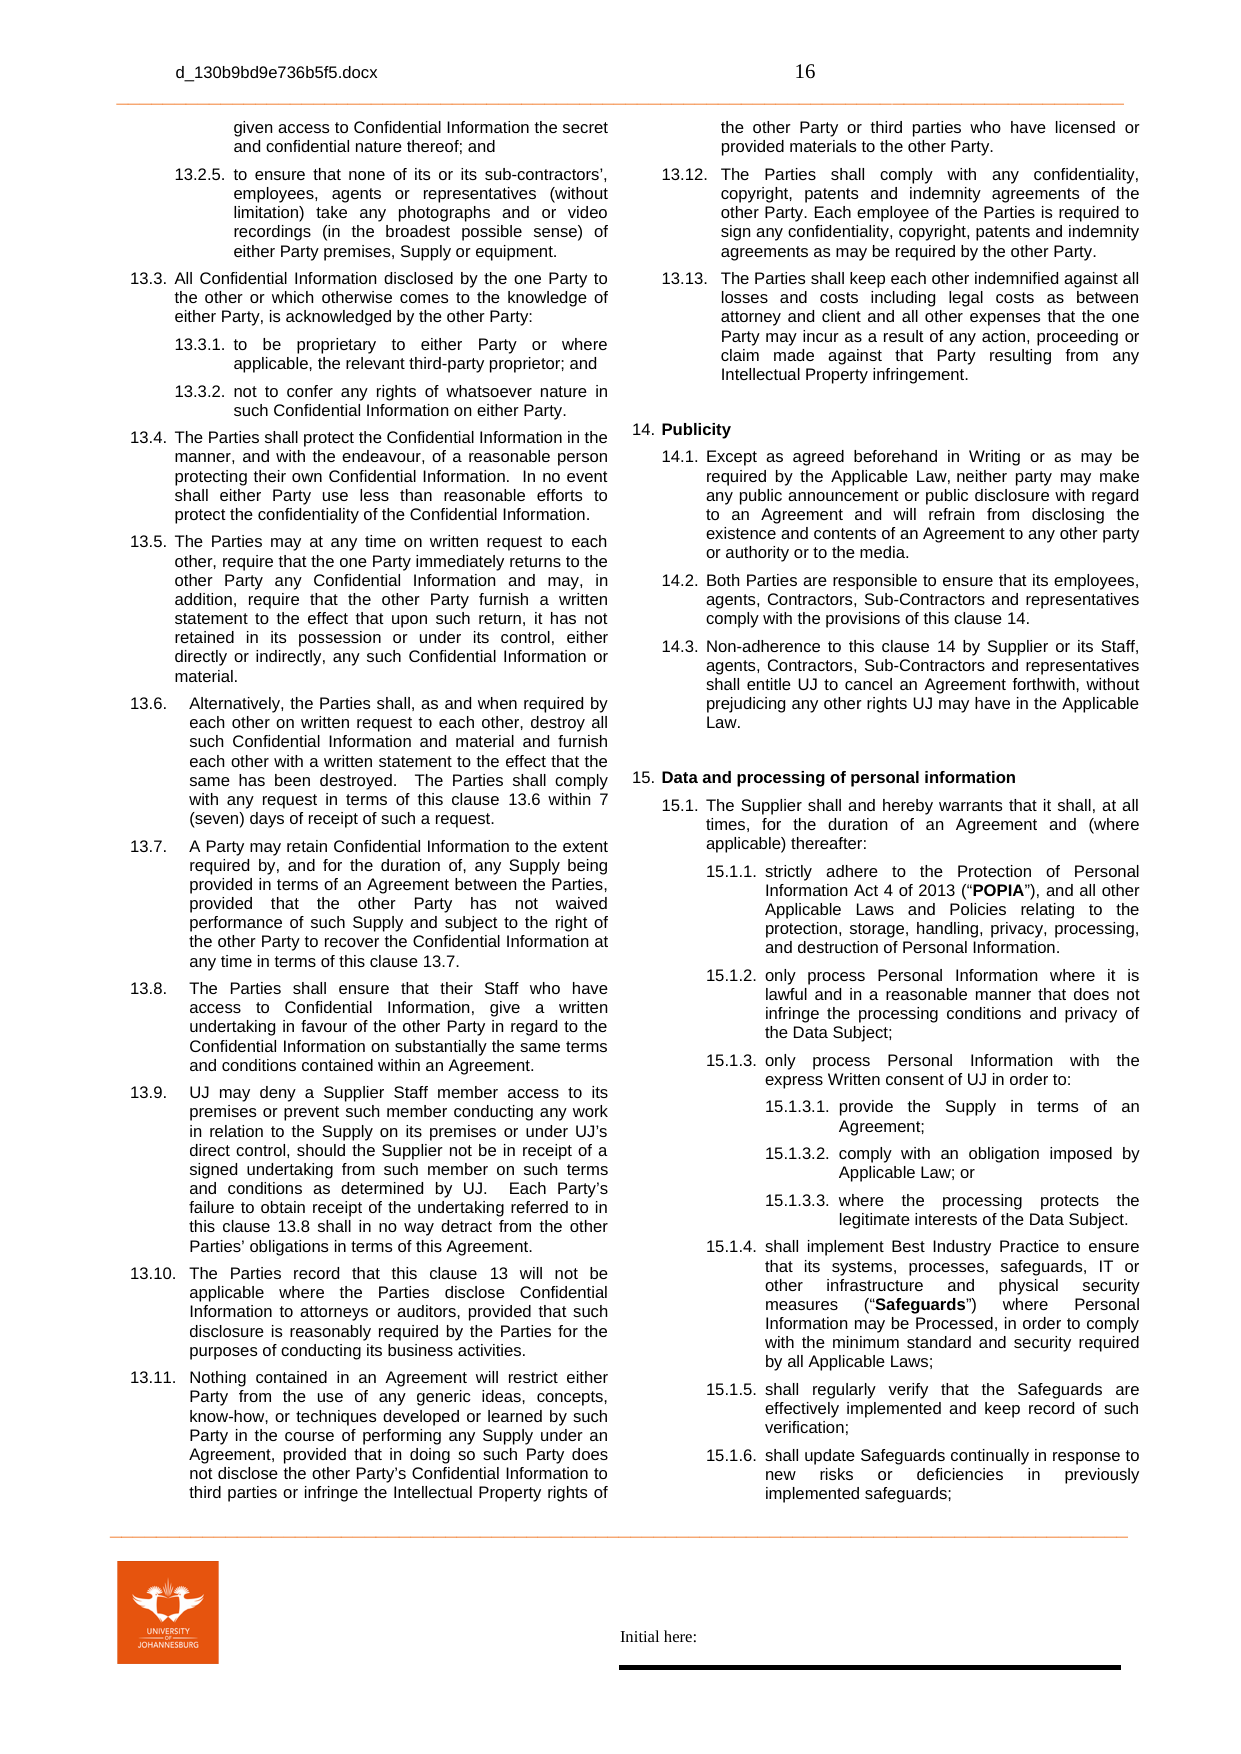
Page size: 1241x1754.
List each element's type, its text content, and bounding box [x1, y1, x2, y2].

list where the processing protects the legitimate interests of the Data Subject. [765, 1191, 1140, 1229]
list not to confer any rights of whatsoever nature in such Confidential Information on either Party. [174, 381, 608, 420]
list Nothing contained in an Agreement will restrict either Party from the use of any generic ideas, concepts, know-how, or techniques developed or learned by such Party in the course of performing any Supply under an Agreement, provided that in doing so such Party does not disclose the other Party’s Confidential Information to third parties or infringe the Intellectual Property rights of the other Party or third parties who have licensed or provided materials to the other Party. [130, 1368, 608, 1502]
list The Parties shall comply with any confidentiality, copyright, patents and indemnity agreements of the other Party. Each employee of the Parties is required to sign any confidentiality, copyright, patents and indemnity agreements as may be required by the other Party. [661, 165, 1140, 261]
list strictly adhere to the Protection of Personal Information Act 4 of 2013 (“POPIA”), and all other Applicable Laws and Policies relating to the protection, storage, handling, privacy, processing, and destruction of Personal Information. [706, 861, 1140, 957]
list The Parties may at any time on written request to each other, require that the one Party immediately returns to the other Party any Confidential Information and may, in addition, require that the other Party furnish a written statement to the effect that upon such return, it has not retained in its possession or under its control, either directly or indirectly, any such Confidential Information or material. [130, 532, 608, 686]
list shall update Safeguards continually in response to new risks or deficiencies in previously implemented safeguards; [706, 1446, 1140, 1503]
list shall implement Best Industry Practice to ensure that its systems, processes, safeguards, IT or other infrastructure and physical security measures (“Safeguards”) where Personal Information may be Processed, in order to comply with the minimum standard and security required by all Applicable Laws; [706, 1237, 1140, 1371]
list provide the Supply in terms of an Agreement; [765, 1097, 1140, 1136]
list The Parties shall protect the Confidential Information in the manner, and with the endeavour, of a reasonable person protecting their own Confidential Information. In no event shall either Party use less than reasonable efforts to protect the confidentiality of the Confidential Information. [130, 428, 608, 524]
list Both Parties are responsible to ensure that its employees, agents, Contractors, Sub-Contractors and representatives comply with the provisions of this clause 14. [661, 571, 1140, 628]
list to ensure that none of its or its sub-contractors’, employees, agents or representatives (without limitation) take any photographs and or video recordings (in the broadest possible sense) of either Party premises, Supply or equipment. [174, 165, 608, 261]
list Publicity [632, 420, 1140, 439]
list A Party may retain Confidential Information to the extent required by, and for the duration of, any Supply being provided in terms of an Agreement between the Parties, provided that the other Party has not waived performance of such Supply and subject to the right of the other Party to recover the Confidential Information at any time in terms of this clause 13.7. [130, 836, 608, 971]
list All Confidential Information disclosed by the one Party to the other or which otherwise comes to the knowledge of either Party, is acknowledged by the other Party: [130, 269, 608, 326]
list Except as agreed beforehand in Writing or as may be required by the Applicable Law, neither party may make any public announcement or public disclosure with regard to an Agreement and will refrain from disclosing the existence and contents of an Agreement to any other party or authority or to the media. [661, 447, 1140, 562]
list UJ may deny a Supplier Staff member access to its premises or prevent such member conducting any work in relation to the Supply on its premises or under UJ’s direct control, should the Supplier not be in receipt of a signed undertaking from such member on such terms and conditions as determined by UJ. Each Party’s failure to obtain receipt of the undertaking referred to in this clause 13.8 shall in no way detract from the other Parties’ obligations in terms of this Agreement. [130, 1083, 608, 1256]
list The Parties shall keep each other indemnified against all losses and costs including legal costs as between attorney and client and all other expenses that the one Party may incur as a result of any action, proceeding or claim made against that Party resulting from any Intellectual Property infringement. [661, 269, 1140, 384]
list The Parties record that this clause 13 will not be applicable where the Parties disclose Confidential Information to attorneys or auditors, provided that such disclosure is reasonably required by the Parties for the purposes of conducting its business activities. [130, 1264, 608, 1360]
list Data and processing of personal information [632, 768, 1140, 787]
list comply with an obligation imposed by Applicable Law; or [765, 1144, 1140, 1182]
list Alternatively, the Parties shall, as and when required by each other on written request to each other, destroy all such Confidential Information and material and furnish each other with a written statement to the effect that the same has been destroyed. The Parties shall comply with any request in terms of this clause 13.6 within 7 (seven) days of receipt of such a request. [130, 694, 608, 828]
list only process Personal Information with the express Written consent of UJ in order to: [706, 1051, 1140, 1089]
picture [117, 1561, 219, 1664]
list The Supplier shall and hereby warrants that it shall, at all times, for the duration of an Agreement and (where applicable) thereafter: [661, 796, 1140, 853]
list only process Personal Information where it is lawful and in a reasonable manner that does not infringe the processing conditions and privacy of the Data Subject; [706, 966, 1140, 1042]
list shall regularly verify that the Safeguards are effectively implemented and keep record of such verification; [706, 1380, 1140, 1437]
list to be proprietary to either Party or where applicable, the relevant third-party proprietor; and [174, 335, 608, 373]
list The Parties shall ensure that their Staff who have access to Confidential Information, give a written undertaking in favour of the other Party in regard to the Confidential Information on substantially the same terms and conditions contained within an Agreement. [130, 979, 608, 1075]
list Non-adherence to this clause 14 by Supplier or its Staff, agents, Contractors, Sub-Contractors and representatives shall entitle UJ to cancel an Agreement forthwith, without prejudicing any other rights UJ may have in the Applicable Law. [661, 636, 1140, 732]
